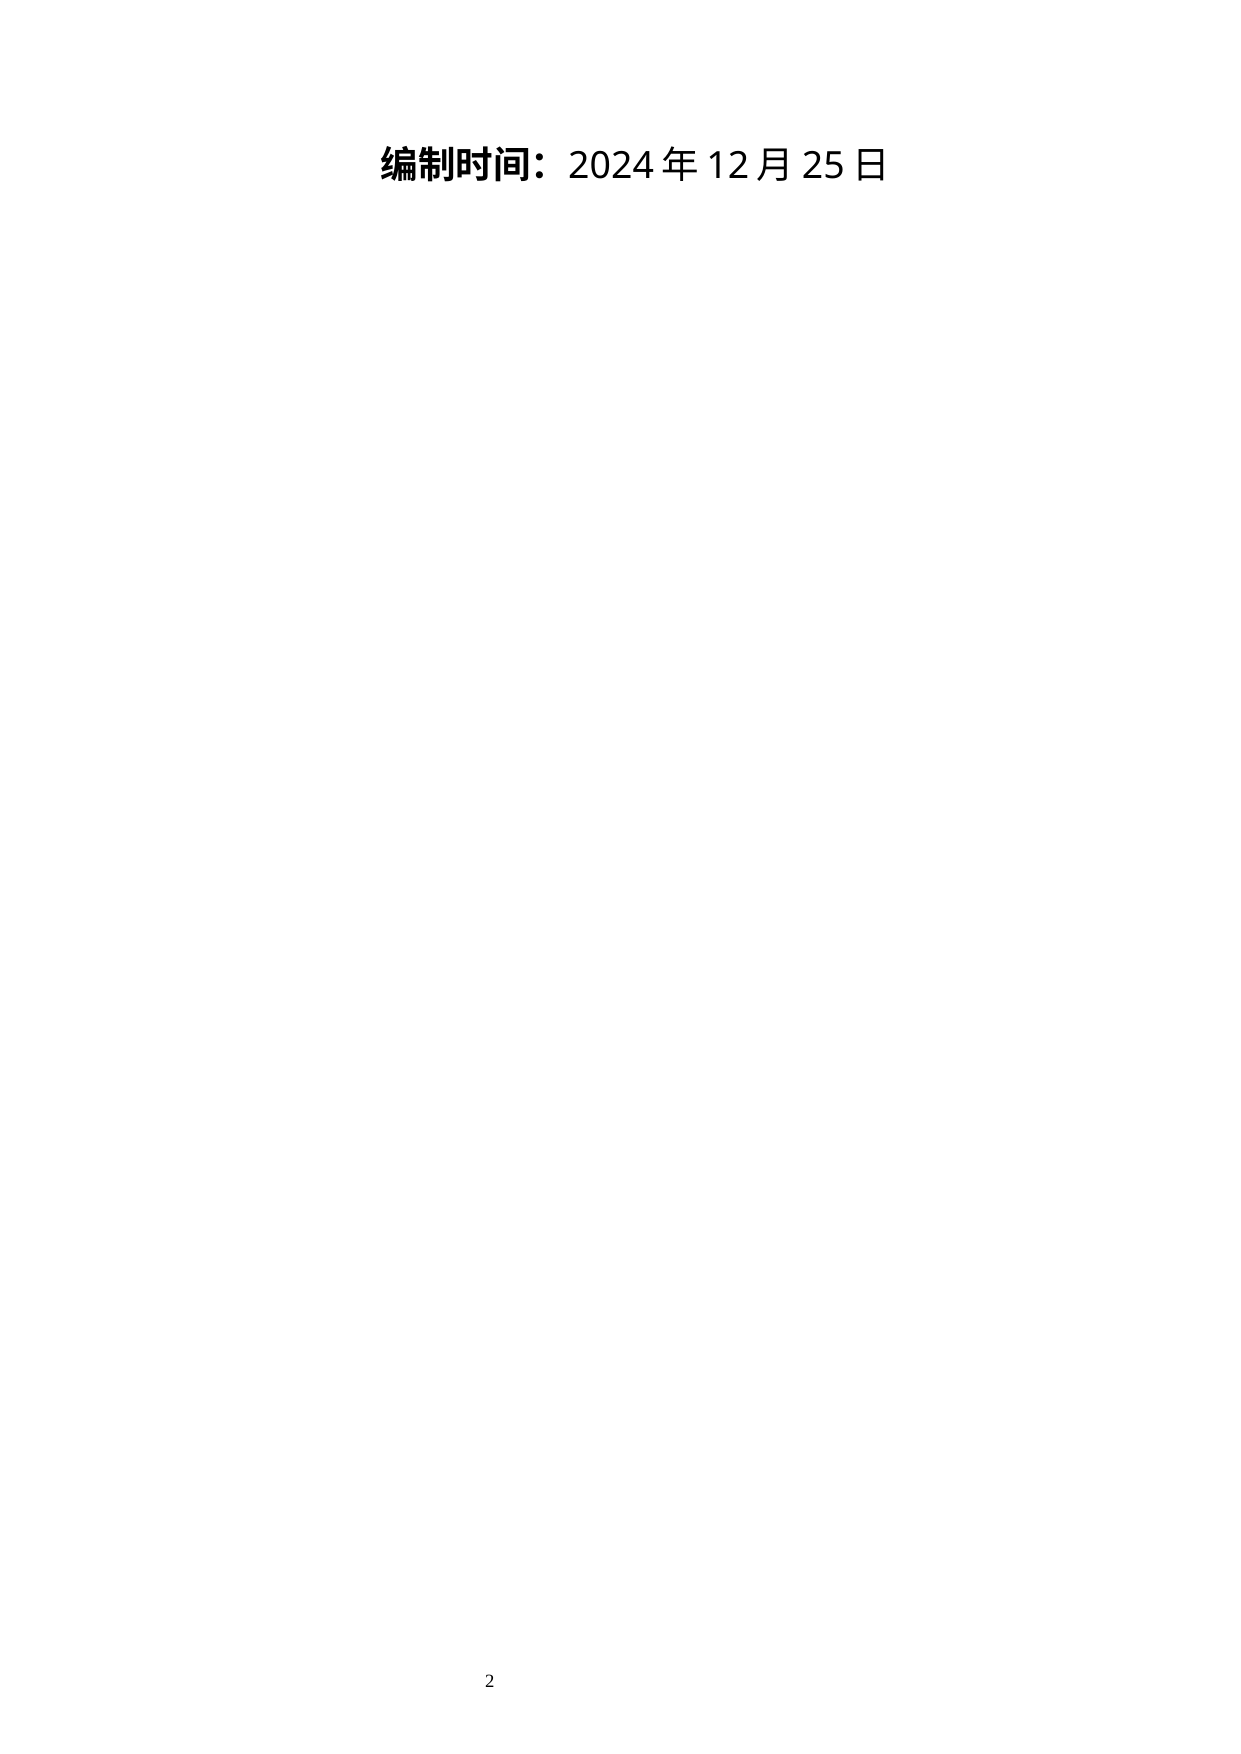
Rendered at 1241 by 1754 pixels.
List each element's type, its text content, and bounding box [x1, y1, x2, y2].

text 编制时间：2024年12月25日 [148, 129, 1122, 194]
